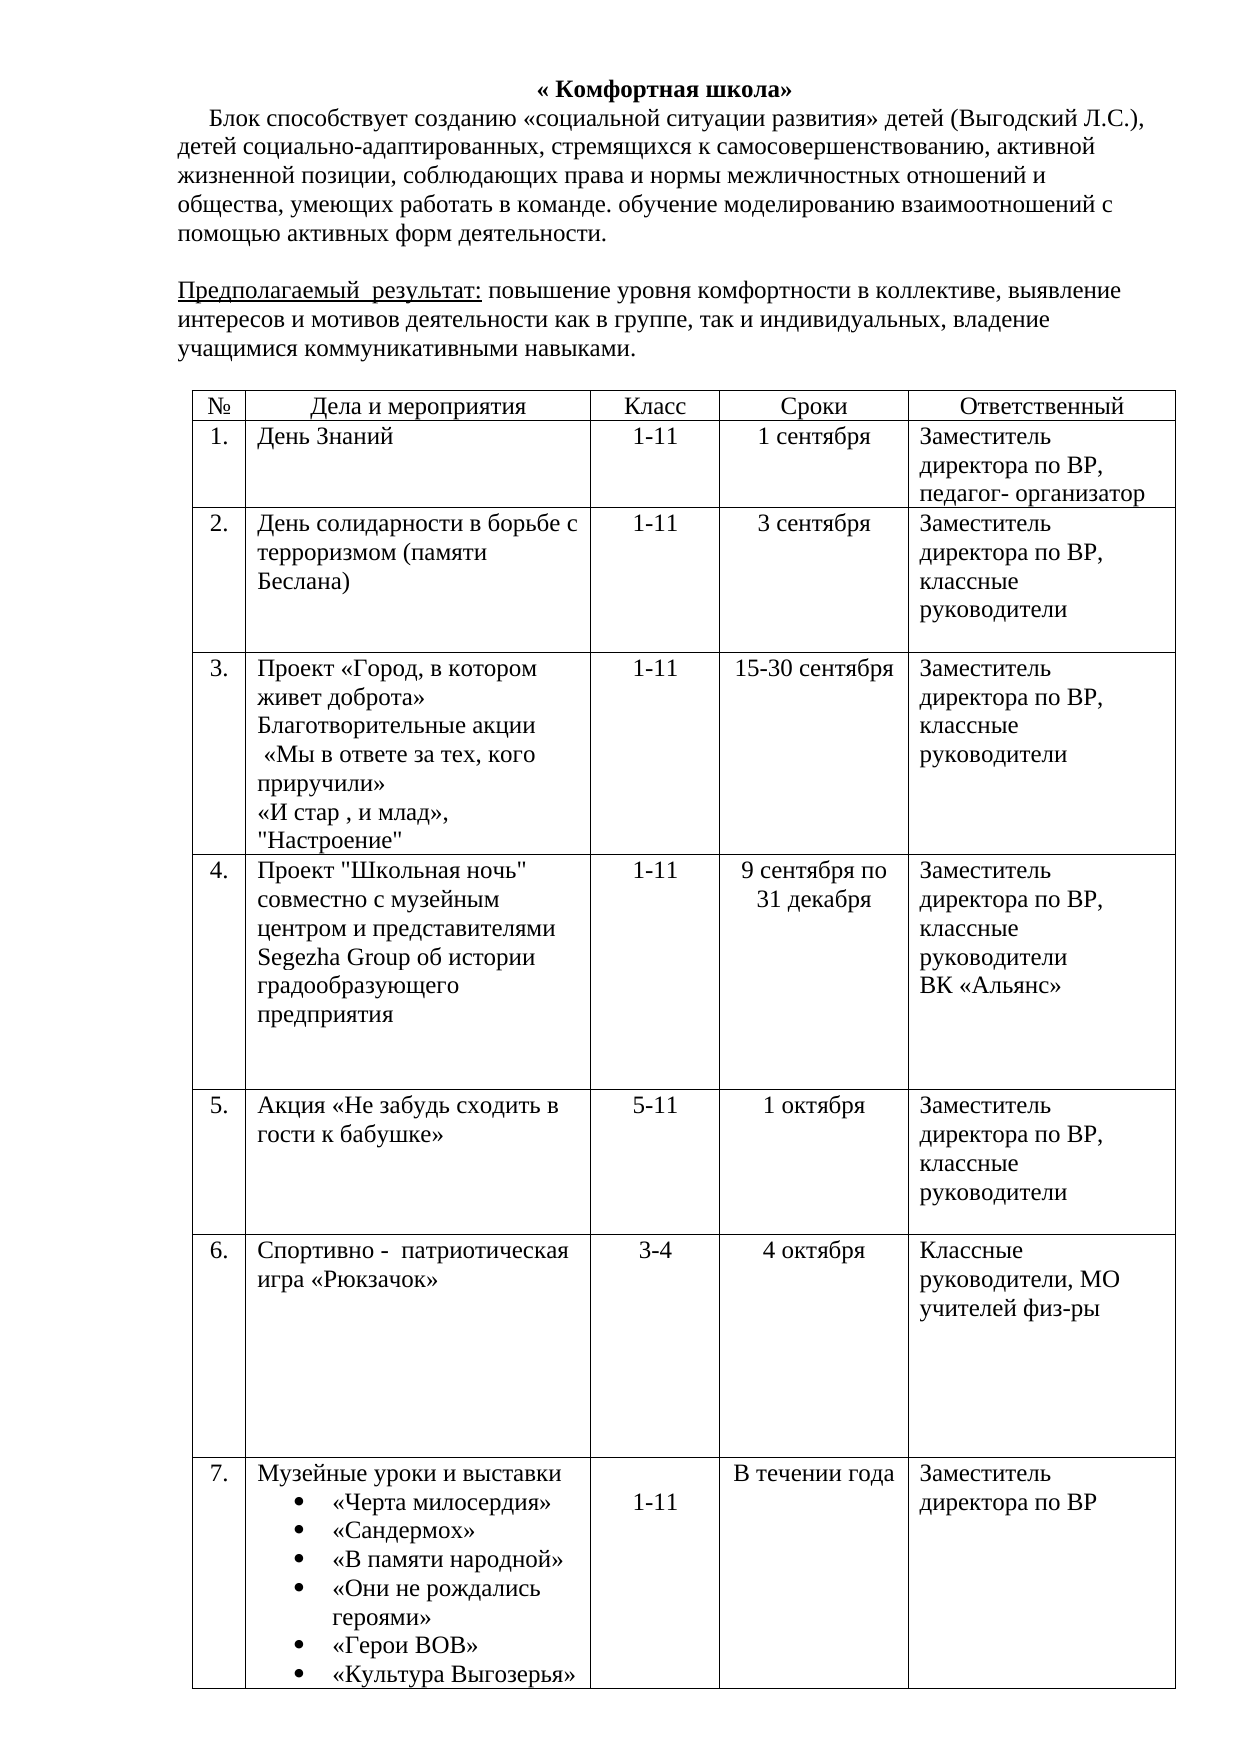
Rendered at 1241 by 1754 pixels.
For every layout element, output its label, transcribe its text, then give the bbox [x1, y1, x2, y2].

table_cell Акция «Не забудь сходить в гости к бабушке» [246, 1090, 590, 1234]
table_cell 1-11 [591, 1458, 719, 1688]
table_cell День солидарности в борьбе с терроризмом (памяти Беслана) [246, 508, 590, 652]
text Блок способствует созданию «социальной ситуации развития» детей (Выгодский Л.С.), детей социально-адаптированных, стремящихся к самосовершенствованию, активной жизненной позиции, соблюдающих права и нормы межличностных отношений и общества, умеющих работать в команде. обучение моделированию взаимоотношений с помощью активных форм деятельности. [177, 103, 1152, 246]
table_cell 15-30 сентября [720, 653, 908, 854]
table_cell 1-11 [591, 508, 719, 652]
table_cell В течении года [720, 1458, 908, 1688]
table_cell 3 сентября [720, 508, 908, 652]
table_cell Заместитель директора по ВР, классные руководители [909, 508, 1175, 652]
table_cell Классные руководители, МО учителей физ-ры [909, 1235, 1175, 1457]
table_header Дела и мероприятия [246, 391, 590, 420]
table_cell Проект «Город, в котором живет доброта» Благотворительные акции «Мы в ответе за тех, кого приручили» «И стар , и млад», "Настроение" [246, 653, 590, 854]
table_cell 2. [193, 508, 245, 652]
table_cell День Знаний [246, 421, 590, 507]
table_cell Музейные уроки и выставки «Черта милосердия» «Сандермох» «В памяти народной» «Они не рождались героями» «Герои ВОВ» «Культура Выгозерья» [246, 1458, 590, 1688]
table_cell Заместитель директора по ВР, классные руководители ВК «Альянс» [909, 855, 1175, 1089]
table_cell 3-4 [591, 1235, 719, 1457]
table_cell Заместитель директора по ВР, педагог- организатор [909, 421, 1175, 507]
table_cell 1 сентября [720, 421, 908, 507]
table_header № [193, 391, 245, 420]
table_cell 1-11 [591, 855, 719, 1089]
table_cell 3. [193, 653, 245, 854]
text « Комфортная школа» [177, 74, 1152, 103]
table_cell 9 сентября по 31 декабря [720, 855, 908, 1089]
table_cell 1 октября [720, 1090, 908, 1234]
table_cell Заместитель директора по ВР, классные руководители [909, 1090, 1175, 1234]
table_cell Спортивно - патриотическая игра «Рюкзачок» [246, 1235, 590, 1457]
table_cell 7. [193, 1458, 245, 1688]
table_cell Заместитель директора по ВР, классные руководители [909, 653, 1175, 854]
table_header Ответственный [909, 391, 1175, 420]
table_cell Проект "Школьная ночь" совместно с музейным центром и представителями Segezha Group об истории градообразующего предприятия [246, 855, 590, 1089]
table_cell 6. [193, 1235, 245, 1457]
table_cell Заместитель директора по ВР [909, 1458, 1175, 1688]
text Предполагаемый результат: повышение уровня комфортности в коллективе, выявление интересов и мотивов деятельности как в группе, так и индивидуальных, владение учащимися коммуникативными навыками. [177, 275, 1152, 361]
table_header Класс [591, 391, 719, 420]
table_cell 5. [193, 1090, 245, 1234]
table_cell 4 октября [720, 1235, 908, 1457]
table_cell 1. [193, 421, 245, 507]
table_cell 1-11 [591, 653, 719, 854]
table_cell 1-11 [591, 421, 719, 507]
table_header Сроки [720, 391, 908, 420]
table_cell 4. [193, 855, 245, 1089]
table_cell 5-11 [591, 1090, 719, 1234]
